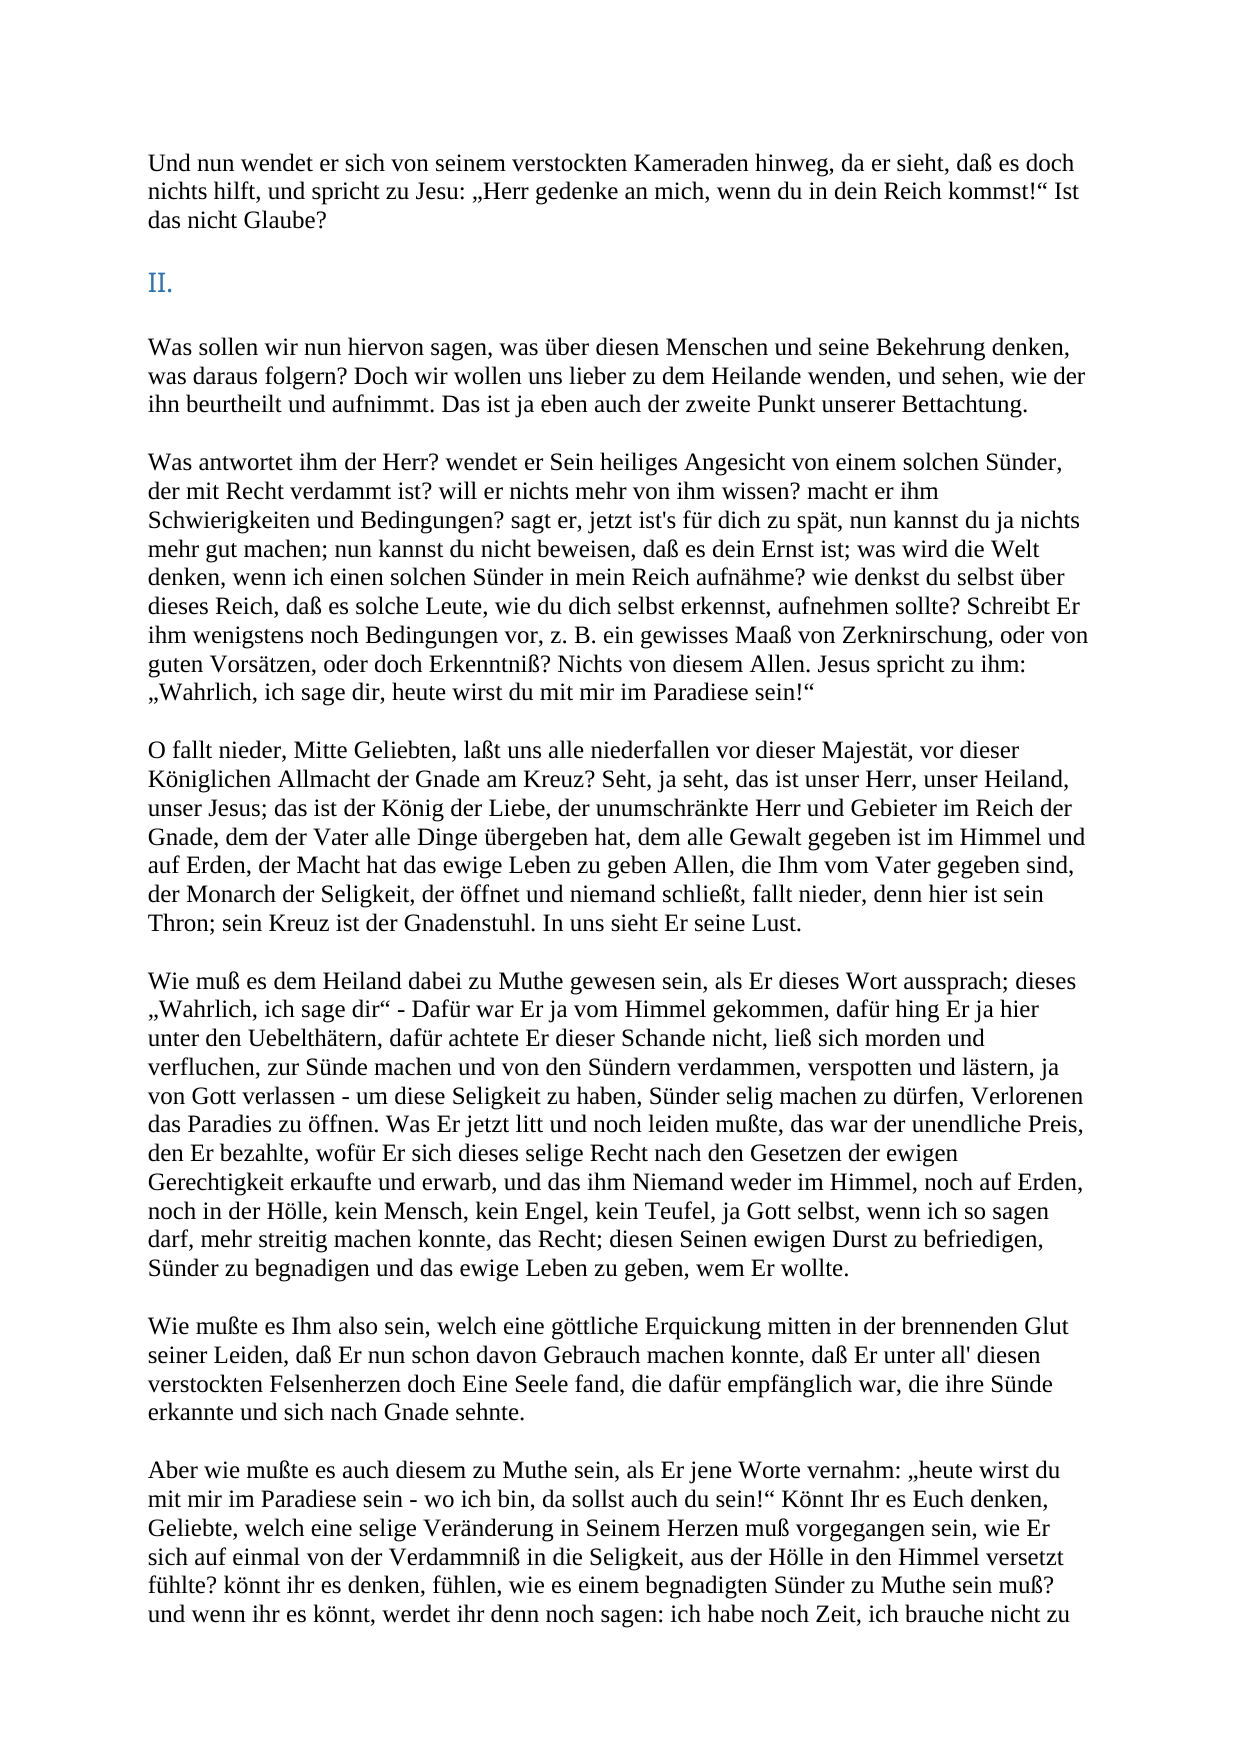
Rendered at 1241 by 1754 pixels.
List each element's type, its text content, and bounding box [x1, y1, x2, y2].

text Und nun wendet er sich von seinem verstockten Kameraden hinweg, da er sieht, daß es doch nichts hilft, und spricht zu Jesu: „Herr gedenke an mich, wenn du in dein Reich kommst!“ Ist das nicht Glaube? [148, 378, 1093, 464]
text O fallt nieder, Mitte Geliebten, laßt uns alle niederfallen vor dieser Majestät, vor dieser Königlichen Allmacht der Gnade am Kreuz? Seht, ja seht, das ist unser Herr, unser Heiland, unser Jesus; das ist der König der Liebe, der unumschränkte Herr und Gebieter im Reich der Gnade, dem der Vater alle Dinge übergeben hat, dem alle Gewalt gegeben ist im Himmel und auf Erden, der Macht hat das ewige Leben zu geben Allen, die Ihm vom Vater gegeben sind, der Monarch der Seligkeit, der öffnet und niemand schließt, fallt nieder, denn hier ist sein Thron; sein Kreuz ist der Gnadenstuhl. In uns sieht Er seine Lust. [148, 966, 1093, 1167]
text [148, 1542, 1093, 1599]
text Wie muß es dem Heiland dabei zu Muthe gewesen sein, als Er dieses Wort aussprach; dieses „Wahrlich, ich sage dir“ - Dafür war Er ja vom Himmel gekommen, dafür hing Er ja hier unter den Uebelthätern, dafür achtete Er dieser Schande nicht, ließ sich morden und verfluchen, zur Sünde machen und von den Sündern verdammen, verspotten und lästern, ja von Gott verlassen - um diese Seligkeit zu haben, Sünder selig machen zu dürfen, Verlorenen das Paradies zu öffnen. Was Er jetzt litt und noch leiden mußte, das war der unendliche Preis, den Er bezahlte, wofür Er sich dieses selige Recht nach den Gesetzen der ewigen Gerechtigkeit erkaufte und erwarb, und das ihm Niemand weder im Himmel, noch auf Erden, noch in der Hölle, kein Mensch, kein Engel, kein Teufel, ja Gott selbst, wenn ich so sagen darf, mehr streitig machen konnte, das Recht; diesen Seinen ewigen Durst zu befriedigen, Sünder zu begnadigen und das ewige Leben zu geben, wem Er wollte. [148, 1196, 1093, 1512]
text Was sollen wir nun hiervon sagen, was über diesen Menschen und seine Bekehrung denken, was daraus folgern? Doch wir wollen uns lieber zu dem Heilande wenden, und sehen, wie der ihn beurtheilt und aufnimmt. Das ist ja eben auch der zweite Punkt unserer Bettachtung. [148, 562, 1093, 649]
text Was antwortet ihm der Herr? wendet er Sein heiliges Angesicht von einem solchen Sünder, der mit Recht verdammt ist? will er nichts mehr von ihm wissen? macht er ihm Schwierigkeiten und Bedingungen? sagt er, jetzt ist's für dich zu spät, nun kannst du ja nichts mehr gut machen; nun kannst du nicht beweisen, daß es dein Ernst ist; was wird die Welt denken, wenn ich einen solchen Sünder in mein Reich aufnähme? wie denkst du selbst über dieses Reich, daß es solche Leute, wie du dich selbst erkennst, aufnehmen sollte? Schreibt Er ihm wenigstens noch Bedingungen vor, z. B. ein gewisses Maaß von Zerknirschung, oder von guten Vorsätzen, oder doch Erkenntniß? Nichts von diesem Allen. Jesus spricht zu ihm: „Wahrlich, ich sage dir, heute wirst du mit mir im Paradiese sein!“ [148, 678, 1093, 937]
subtitle II. [148, 493, 1093, 530]
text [148, 148, 1093, 349]
